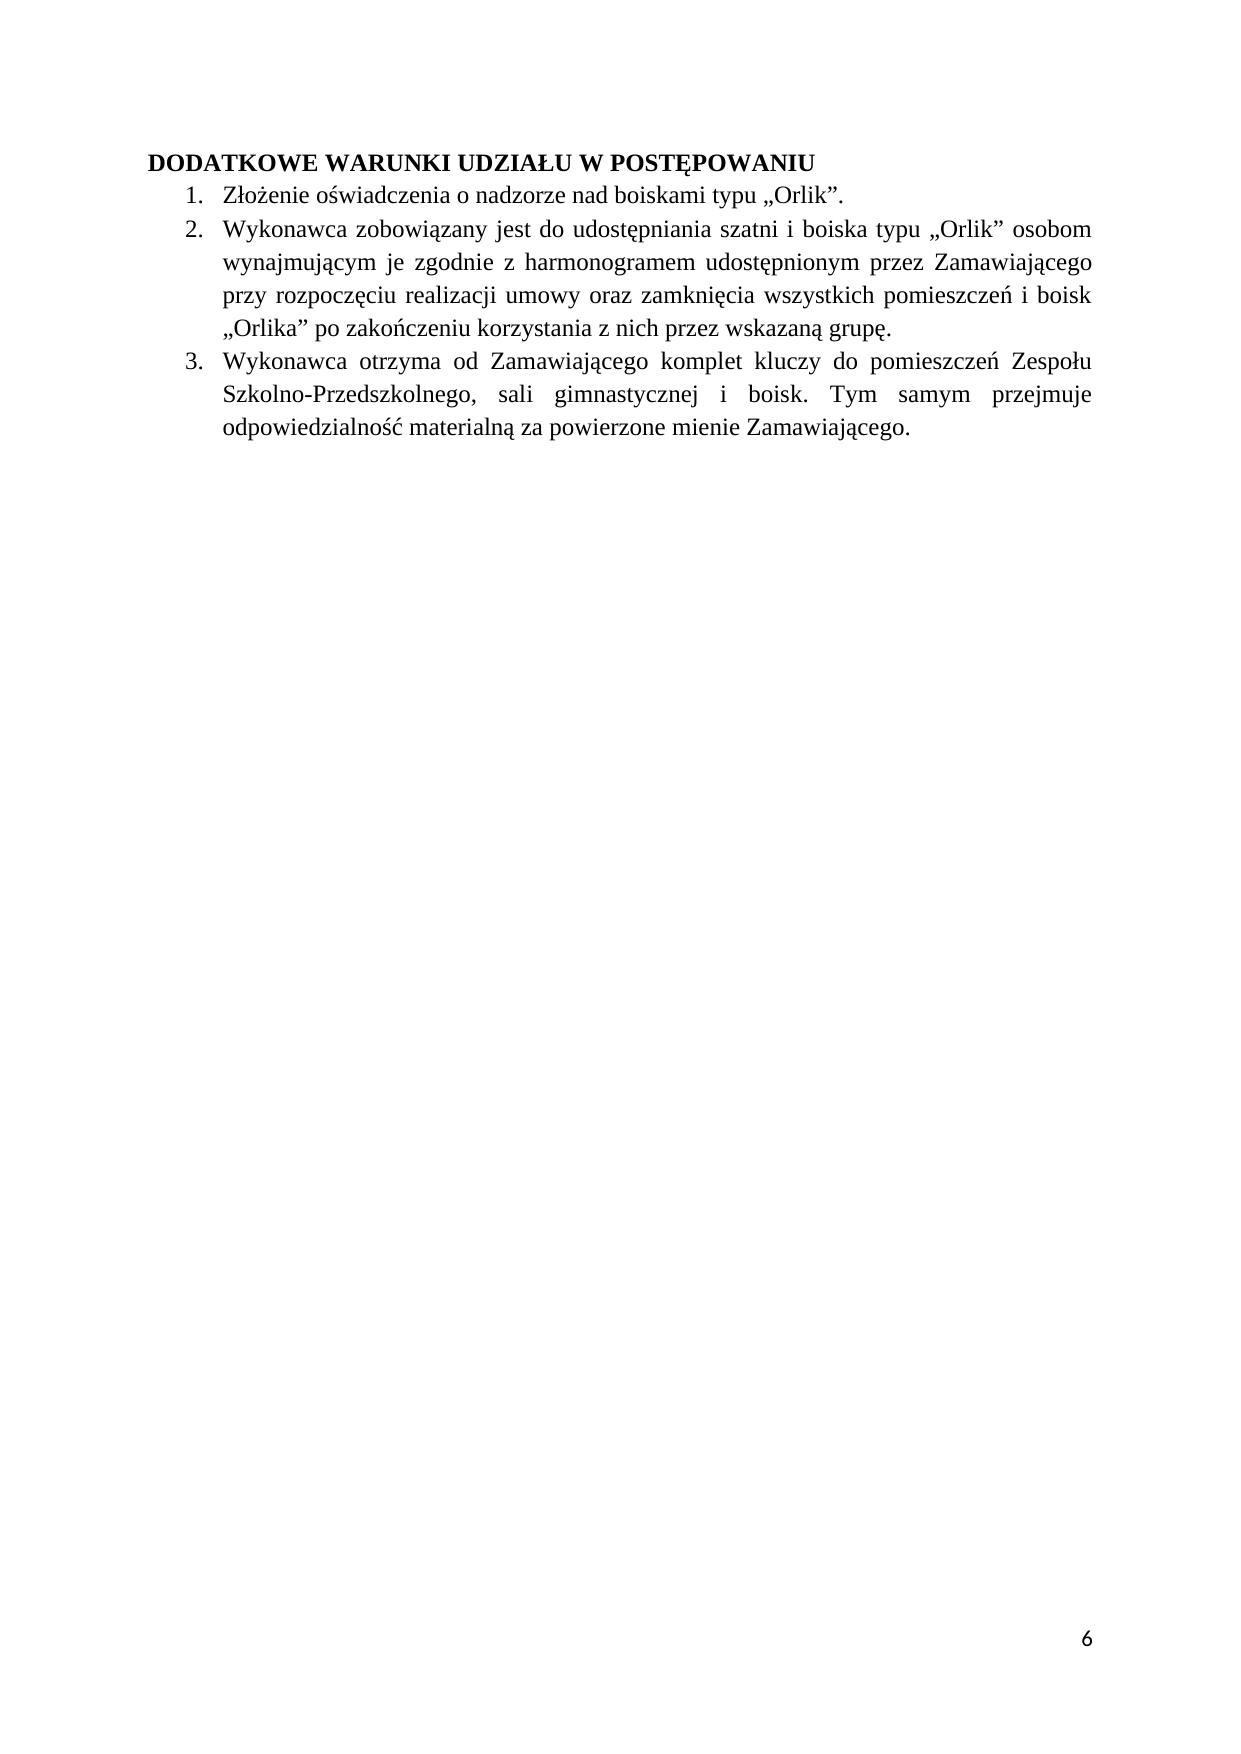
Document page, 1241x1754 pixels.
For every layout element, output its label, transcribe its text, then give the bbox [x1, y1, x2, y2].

text DODATKOWE WARUNKI UDZIAŁU W POSTĘPOWANIU [148, 148, 1093, 176]
list Wykonawca zobowiązany jest do udostępniania szatni i boiska typu „Orlik” osobom wynajmującym je zgodnie z harmonogramem udostępnionym przez Zamawiającego przy rozpoczęciu realizacji umowy oraz zamknięcia wszystkich pomieszczeń i boisk „Orlika” po zakończeniu korzystania z nich przez wskazaną grupę. [185, 214, 1093, 341]
list Wykonawca otrzyma od Zamawiającego komplet kluczy do pomieszczeń Zespołu Szkolno-Przedszkolnego, sali gimnastycznej i boisk. Tym samym przejmuje odpowiedzialność materialną za powierzone mienie Zamawiającego. [185, 346, 1093, 441]
list Złożenie oświadczenia o nadzorze nad boiskami typu „Orlik”. [185, 181, 1093, 209]
